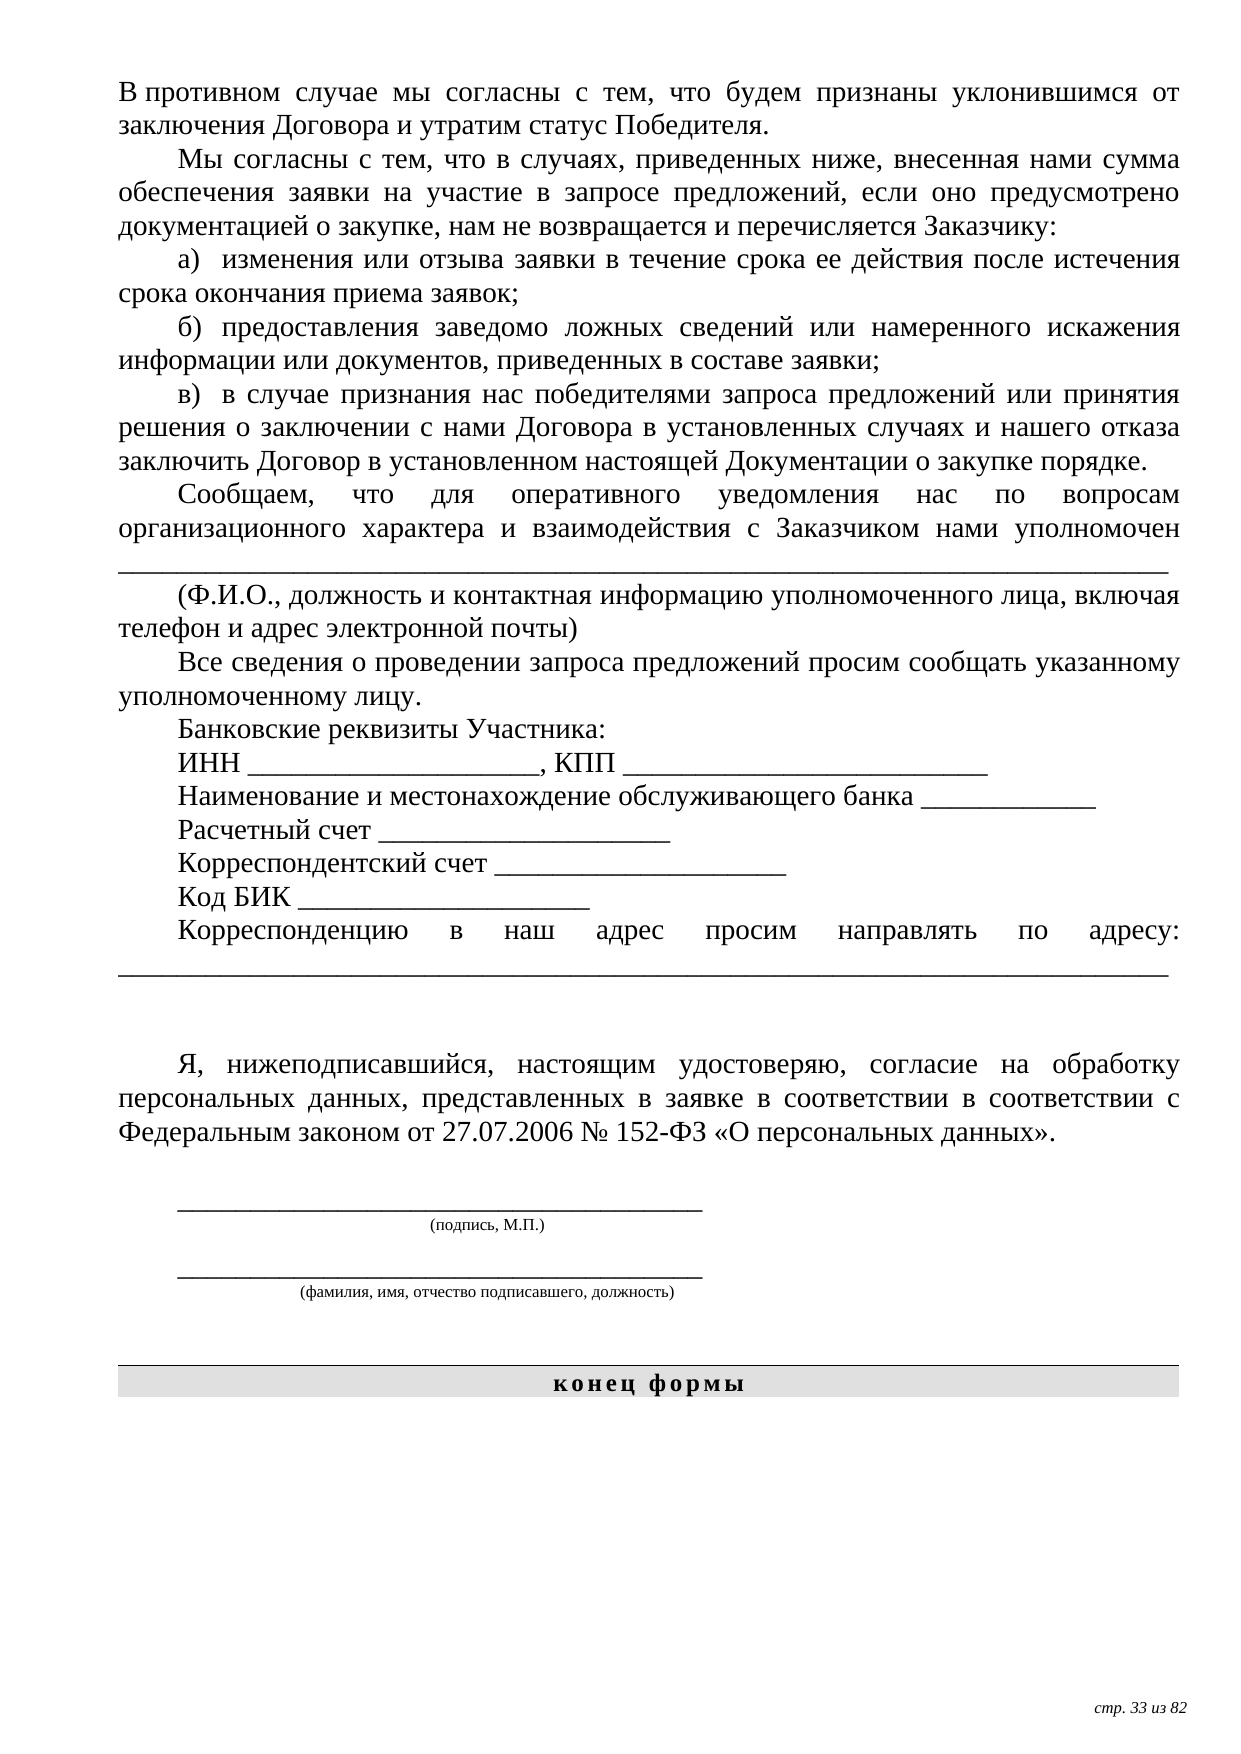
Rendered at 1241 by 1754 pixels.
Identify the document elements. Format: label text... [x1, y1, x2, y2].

text ____________________________________ [118, 1248, 1181, 1281]
list предоставления заведомо ложных сведений или намеренного искажения информации или документов, приведенных в составе заявки; [118, 309, 1181, 376]
text ____________________________________ [118, 1181, 1181, 1214]
text ИНН ____________________, КПП _________________________ [118, 745, 1181, 778]
text Все сведения о проведении запроса предложений просим сообщать указанному уполномоченному лицу. [118, 644, 1181, 711]
text (Ф.И.О., должность и контактная информацию уполномоченного лица, включая телефон и адрес электронной почты) [118, 577, 1181, 644]
text Расчетный счет ____________________ [118, 812, 1181, 845]
text Корреспондентский счет ____________________ [118, 845, 1181, 879]
text Наименование и местонахождение обслуживающего банка ____________ [118, 778, 1181, 812]
text Банковские реквизиты Участника: [118, 711, 1181, 745]
text Мы согласны с тем, что в случаях, приведенных ниже, внесенная нами сумма обеспечения заявки на участие в запросе предложений, если оно предусмотрено документацией о закупке, нам не возвращается и перечисляется Заказчику: [118, 141, 1181, 242]
list в случае признания нас победителями запроса предложений или принятия решения о заключении с нами Договора в установленных случаях и нашего отказа заключить Договор в установленном настоящей Документации о закупке порядке. [118, 376, 1181, 476]
text конец формы [118, 1366, 1179, 1397]
text (подпись, М.П.) [118, 1214, 797, 1248]
text Код БИК ____________________ [118, 879, 1181, 912]
text Я, нижеподписавшийся, настоящим удостоверяю, согласие на обработку персональных данных, представленных в заявке в соответствии в соответствии с Федеральным законом от 27.07.2006 № 152-ФЗ «О персональных данных». [118, 1047, 1181, 1147]
text Сообщаем, что для оперативного уведомления нас по вопросам организационного характера и взаимодействия с Заказчиком нами уполномочен ________________________________________________________________________ [118, 476, 1181, 577]
text (фамилия, имя, отчество подписавшего, должность) [118, 1281, 797, 1315]
text Корреспонденцию в наш адрес просим направлять по адресу: ________________________________________________________________________ [118, 912, 1181, 979]
list изменения или отзыва заявки в течение срока ее действия после истечения срока окончания приема заявок; [118, 242, 1181, 309]
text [118, 74, 1181, 141]
